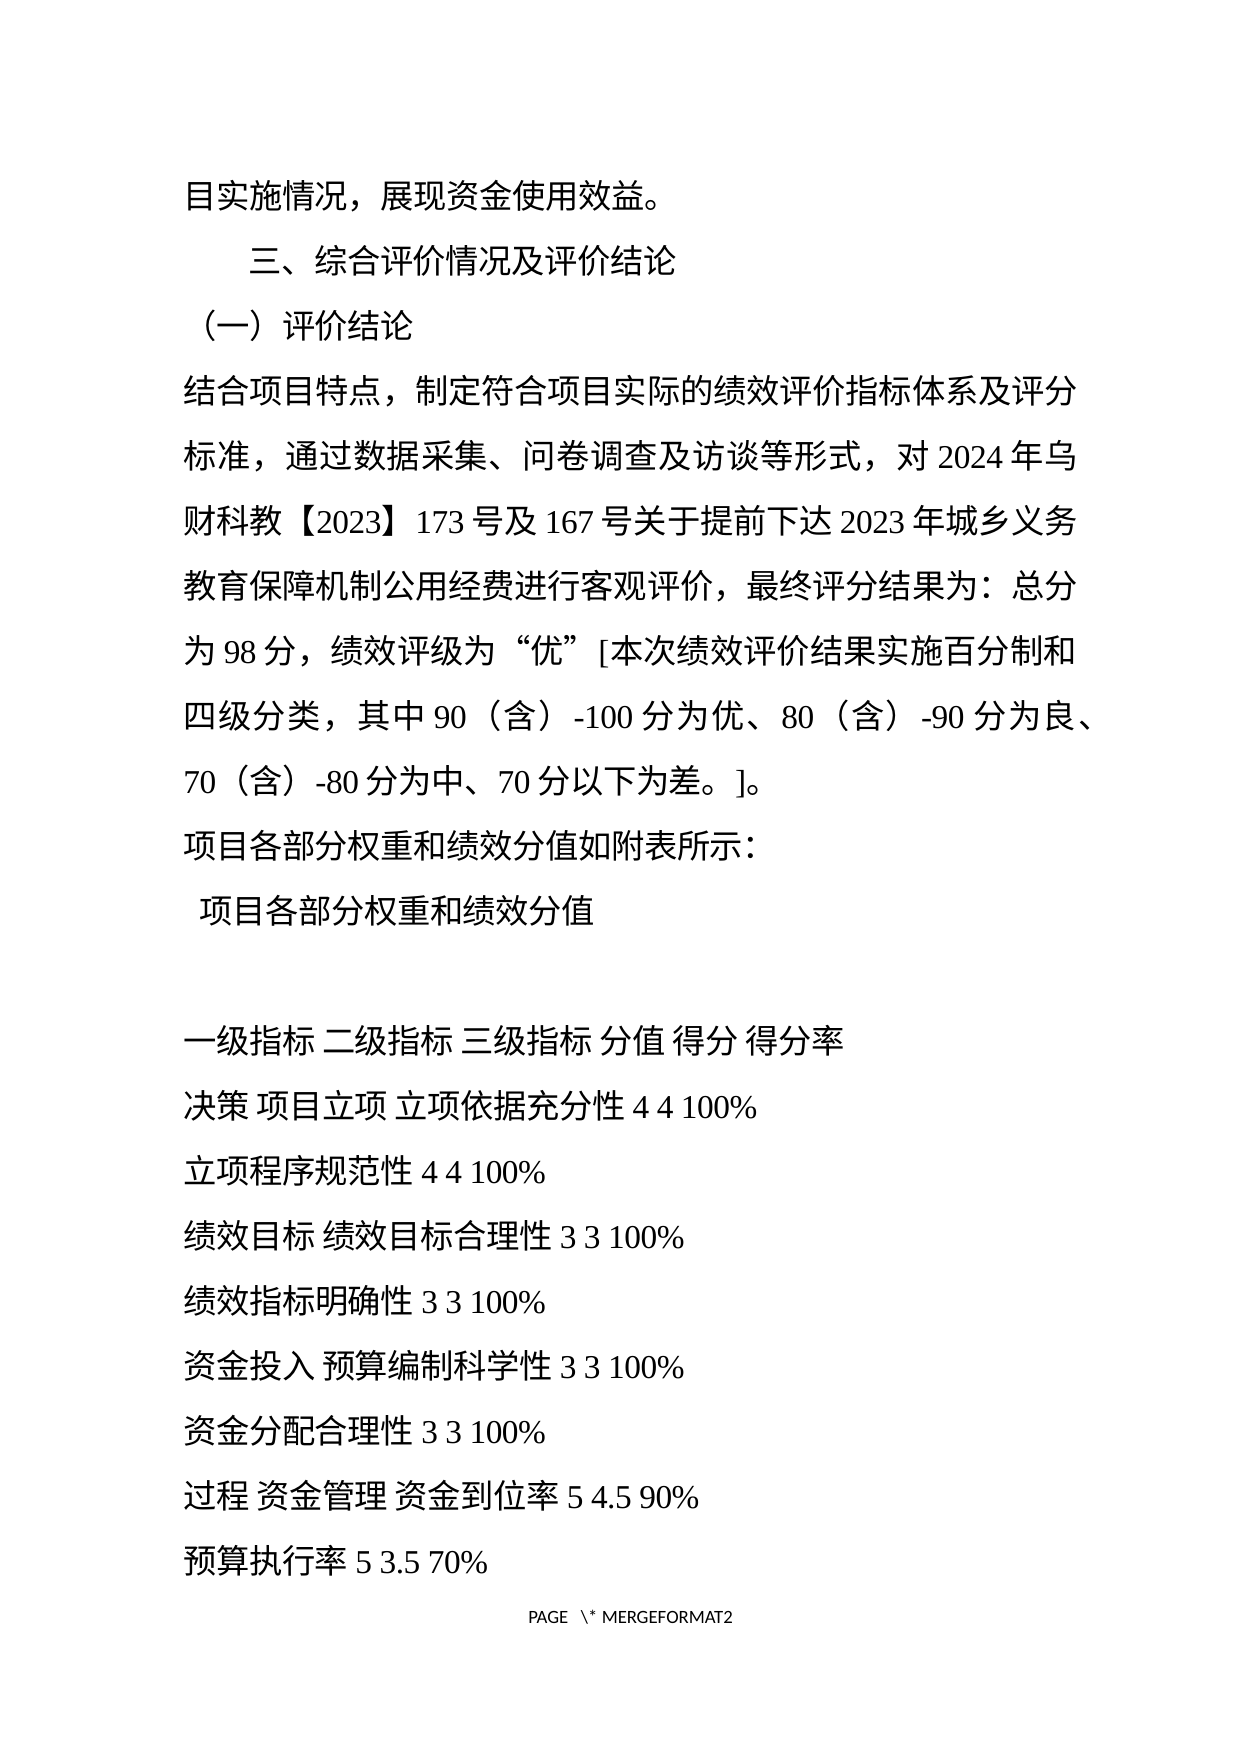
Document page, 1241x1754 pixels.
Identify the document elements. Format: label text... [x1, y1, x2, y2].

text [183, 942, 1078, 1592]
text 三、综合评价情况及评价结论 [183, 227, 1078, 292]
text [183, 162, 1078, 227]
